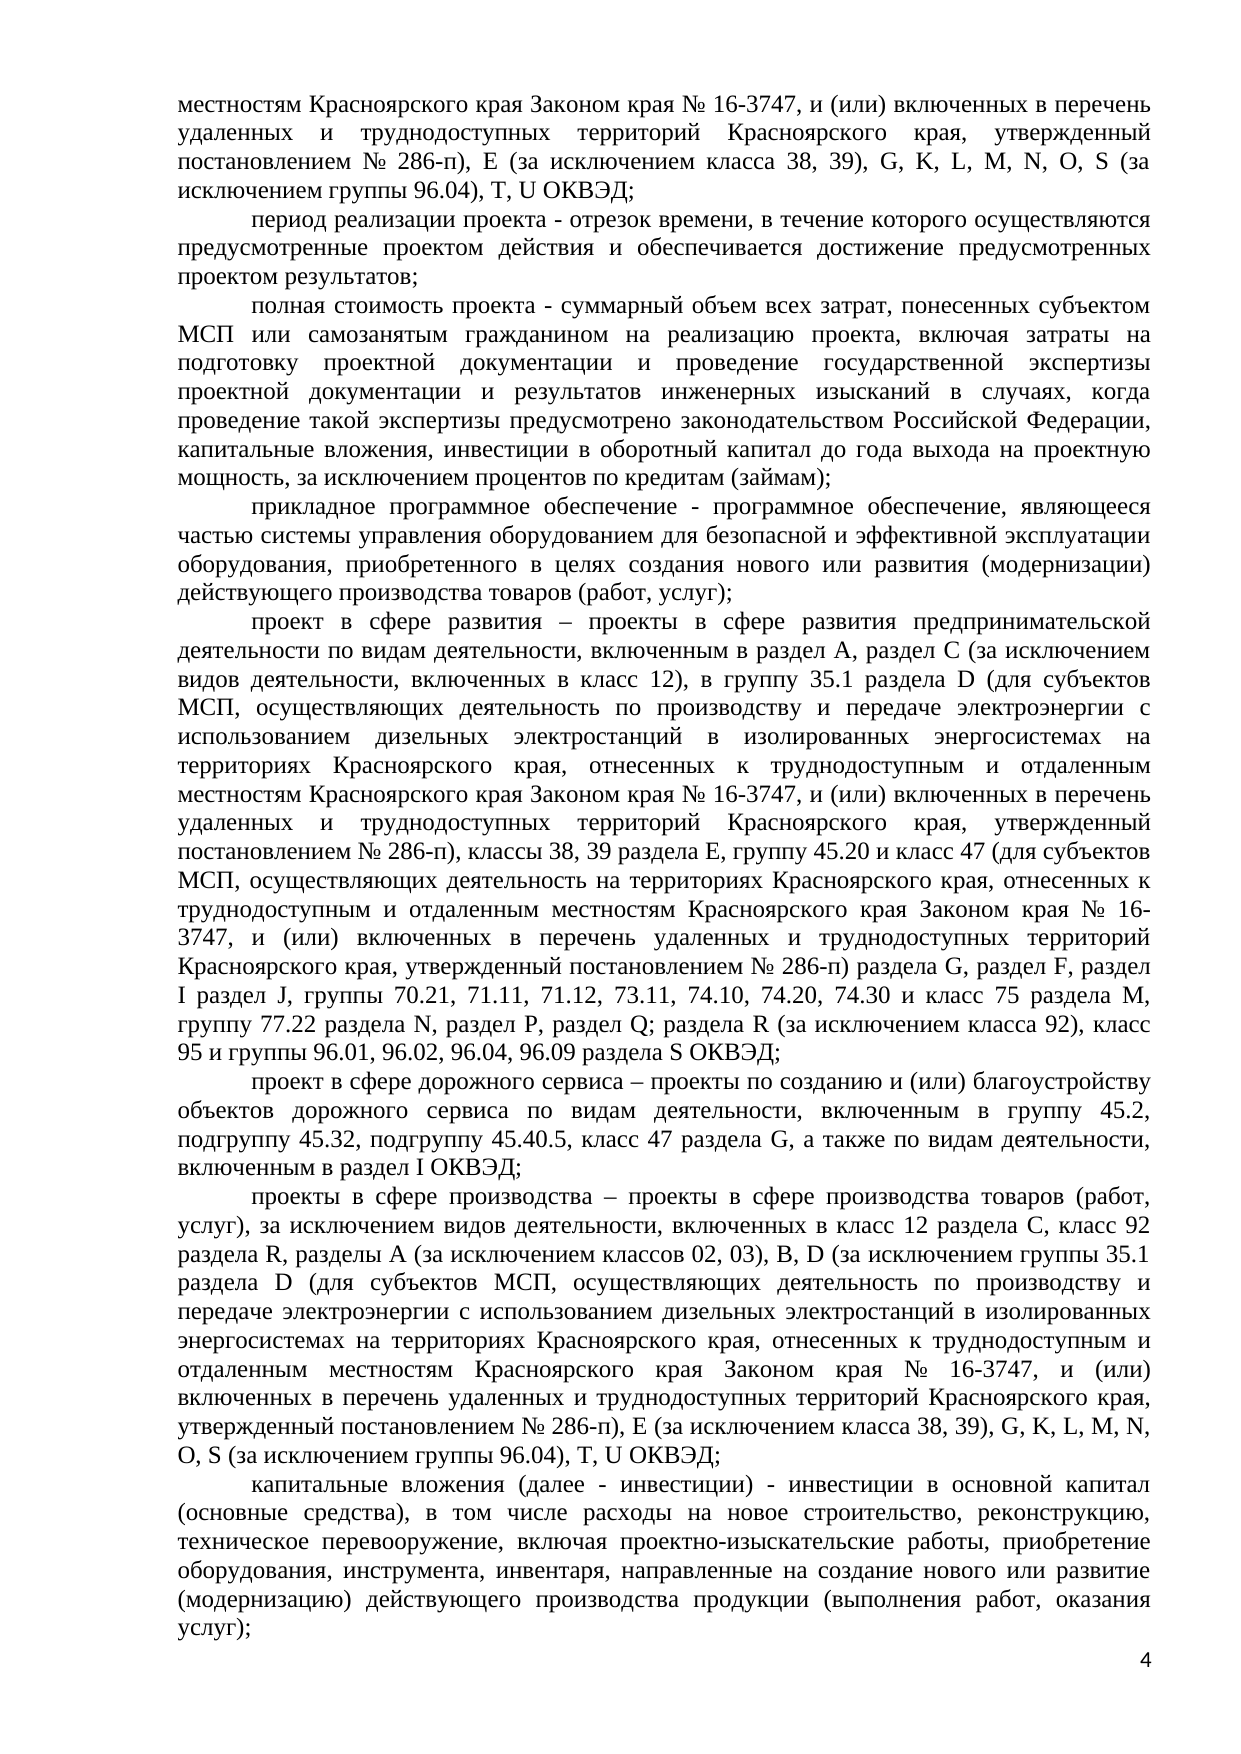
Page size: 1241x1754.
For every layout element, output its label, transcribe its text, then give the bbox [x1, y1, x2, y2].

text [177, 89, 1152, 204]
text период реализации проекта - отрезок времени, в течение которого осуществляются предусмотренные проектом действия и обеспечивается достижение предусмотренных проектом результатов; [177, 204, 1152, 290]
text капитальные вложения (далее - инвестиции) - инвестиции в основной капитал (основные средства), в том числе расходы на новое строительство, реконструкцию, техническое перевооружение, включая проектно-изыскательские работы, приобретение оборудования, инструмента, инвентаря, направленные на создание нового или развитие (модернизацию) действующего производства продукции (выполнения работ, оказания услуг); [177, 1469, 1152, 1641]
text проекты в сфере производства – проекты в сфере производства товаров (работ, услуг), за исключением видов деятельности, включенных в класс 12 раздела С, класс 92 раздела R, разделы A (за исключением классов 02, 03), B, D (за исключением группы 35.1 раздела D (для субъектов МСП, осуществляющих деятельность по производству и передаче электроэнергии с использованием дизельных электростанций в изолированных энергосистемах на территориях Красноярского края, отнесенных к труднодоступным и отдаленным местностям Красноярского края Законом края № 16-3747, и (или) включенных в перечень удаленных и труднодоступных территорий Красноярского края, утвержденный постановлением № 286-п), E (за исключением класса 38, 39), G, K, L, M, N, O, S (за исключением группы 96.04), T, U ОКВЭД; [177, 1181, 1152, 1469]
text полная стоимость проекта - суммарный объем всех затрат, понесенных субъектом МСП или самозанятым гражданином на реализацию проекта, включая затраты на подготовку проектной документации и проведение государственной экспертизы проектной документации и результатов инженерных изысканий в случаях, когда проведение такой экспертизы предусмотрено законодательством Российской Федерации, капитальные вложения, инвестиции в оборотный капитал до года выхода на проектную мощность, за исключением процентов по кредитам (займам); [177, 290, 1152, 491]
text проект в сфере развития – проекты в сфере развития предпринимательской деятельности по видам деятельности, включенным в раздел А, раздел С (за исключением видов деятельности, включенных в класс 12), в группу 35.1 раздела D (для субъектов МСП, осуществляющих деятельность по производству и передаче электроэнергии с использованием дизельных электростанций в изолированных энергосистемах на территориях Красноярского края, отнесенных к труднодоступным и отдаленным местностям Красноярского края Законом края № 16-3747, и (или) включенных в перечень удаленных и труднодоступных территорий Красноярского края, утвержденный постановлением № 286-п), классы 38, 39 раздела Е, группу 45.20 и класс 47 (для субъектов МСП, осуществляющих деятельность на территориях Красноярского края, отнесенных к труднодоступным и отдаленным местностям Красноярского края Законом края № 16-3747, и (или) включенных в перечень удаленных и труднодоступных территорий Красноярского края, утвержденный постановлением № 286-п) раздела G, раздел F, раздел I раздел J, группы 70.21, 71.11, 71.12, 73.11, 74.10, 74.20, 74.30 и класс 75 раздела М, группу 77.22 раздела N, раздел Р, раздел Q; раздела R (за исключением класса 92), класс 95 и группы 96.01, 96.02, 96.04, 96.09 раздела S ОКВЭД; [177, 606, 1152, 1066]
text проект в сфере дорожного сервиса – проекты по созданию и (или) благоустройству объектов дорожного сервиса по видам деятельности, включенным в группу 45.2, подгруппу 45.32, подгруппу 45.40.5, класс 47 раздела G, а также по видам деятельности, включенным в раздел I ОКВЭД; [177, 1066, 1152, 1181]
text прикладное программное обеспечение - программное обеспечение, являющееся частью системы управления оборудованием для безопасной и эффективной эксплуатации оборудования, приобретенного в целях создания нового или развития (модернизации) действующего производства товаров (работ, услуг); [177, 491, 1152, 606]
